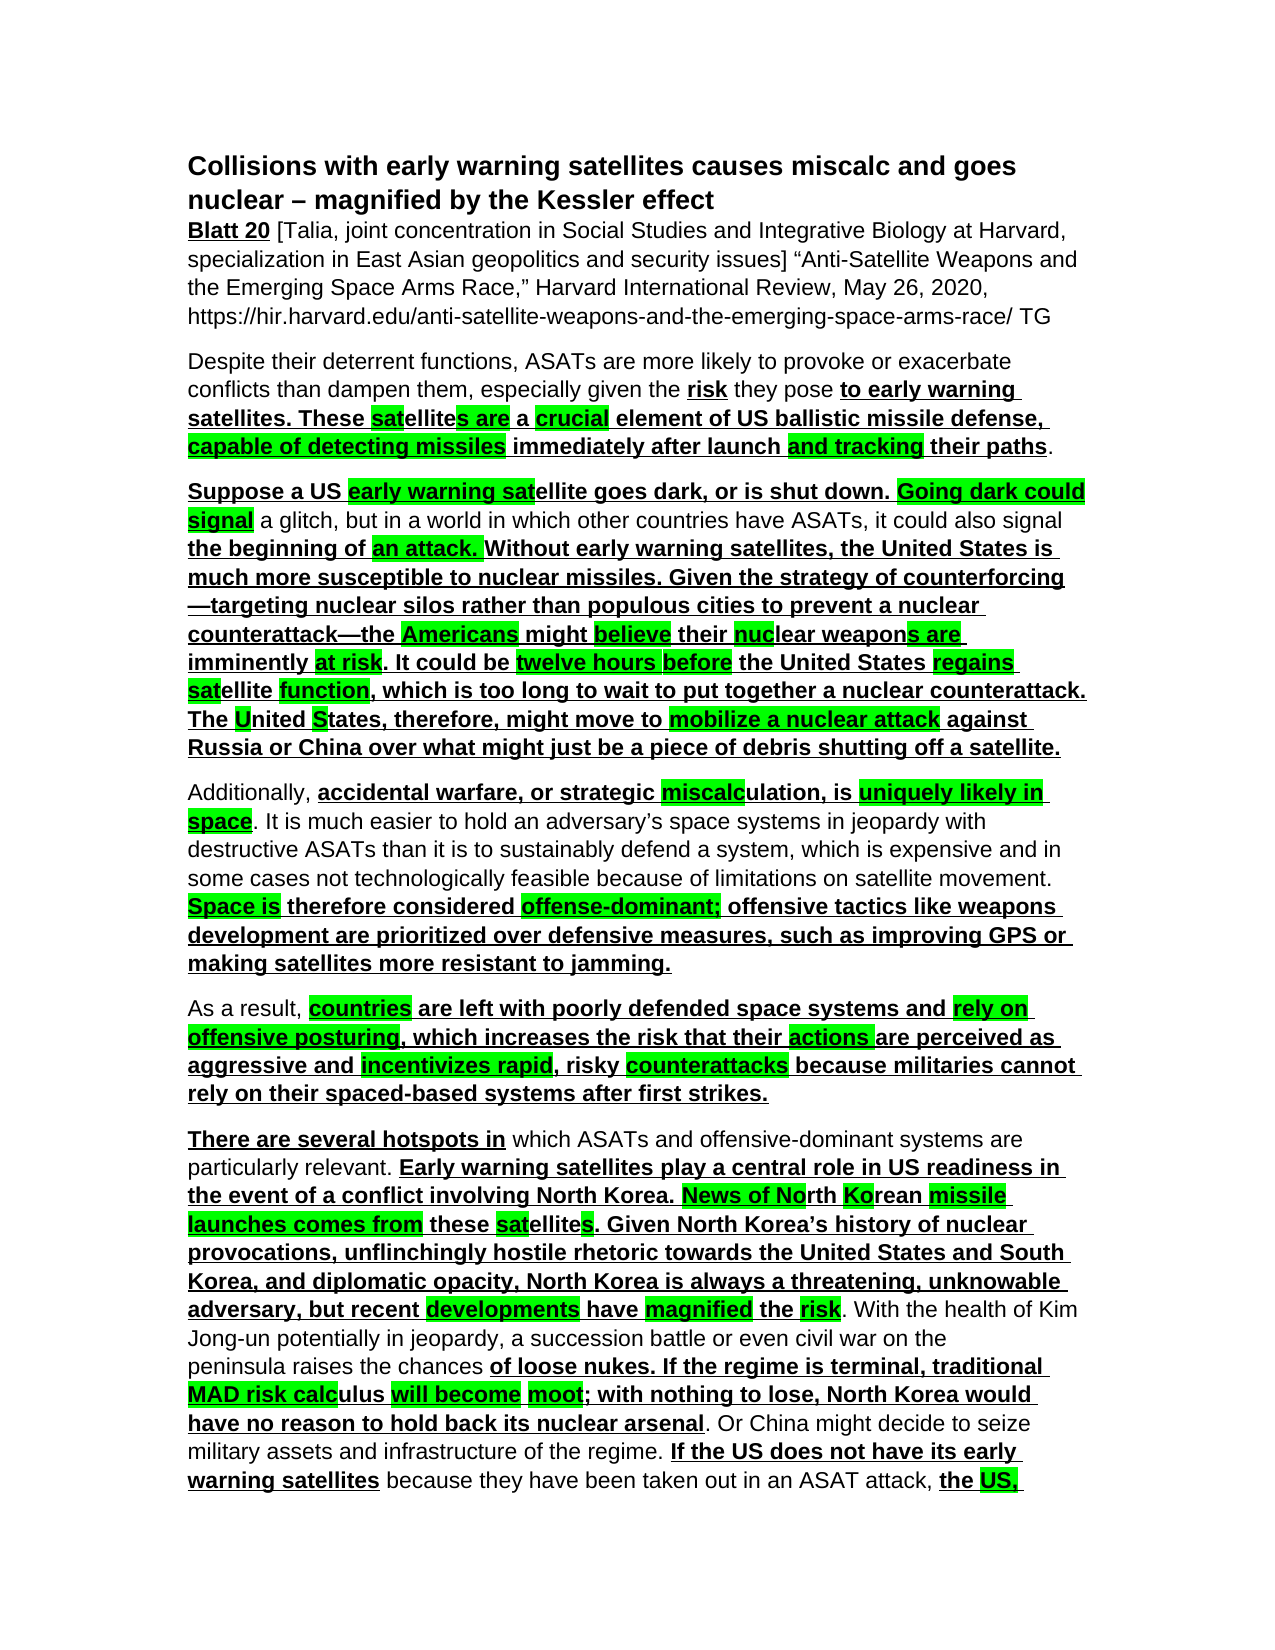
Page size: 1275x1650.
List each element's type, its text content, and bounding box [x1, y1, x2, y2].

text Blatt 20 [Talia, joint concentration in Social Studies and Integrative Biology at Harvard, specialization in East Asian geopolitics and security issues] “Anti-Satellite Weapons and the Emerging Space Arms Race,” Harvard International Review, May 26, 2020, https://hir.harvard.edu/anti-satellite-weapons-and-the-emerging-space-arms-race/ TG [187, 217, 1087, 329]
text Suppose a US early warning satellite goes dark, or is shut down. Going dark could signal a glitch, but in a world in which other countries have ASATs, it could also signal the beginning of an attack. Without early warning satellites, the United States is much more susceptible to nuclear missiles. Given the strategy of counterforcing—targeting nuclear silos rather than populous cities to prevent a nuclear counterattack—the Americans might believe their nuclear weapons are imminently at risk. It could be twelve hours before the United States regains satellite function, which is too long to wait to put together a nuclear counterattack. The United States, therefore, might move to mobilize a nuclear attack against Russia or China over what might just be a piece of debris shutting off a satellite. [187, 701, 1087, 761]
text Suppose a US early warning satellite goes dark, or is shut down. Going dark could signal a glitch, but in a world in which other countries have ASATs, it could also signal the beginning of an attack. Without early warning satellites, the United States is much more susceptible to nuclear missiles. Given the strategy of counterforcing—targeting nuclear silos rather than populous cities to prevent a nuclear counterattack—the Americans might believe their nuclear weapons are imminently at risk. It could be twelve hours before the United States regains satellite function, which is too long to wait to put together a nuclear counterattack. The United States, therefore, might move to mobilize a nuclear attack against Russia or China over what might just be a piece of debris shutting off a satellite. [187, 478, 1087, 700]
text As a result, countries are left with poorly defended space systems and rely on offensive posturing, which increases the risk that their actions are perceived as aggressive and incentivizes rapid, risky counterattacks because militaries cannot rely on their spaced-based systems after first strikes. [187, 995, 1087, 1107]
text Additionally, accidental warfare, or strategic miscalculation, is uniquely likely in space. It is much easier to hold an adversary’s space systems in jeopardy with destructive ASATs than it is to sustainably defend a system, which is expensive and in some cases not technologically feasible because of limitations on satellite movement. Space is therefore considered offense-dominant; offensive tactics like weapons development are prioritized over defensive measures, such as improving GPS or making satellites more resistant to jamming. [187, 779, 1087, 976]
text Despite their deterrent functions, ASATs are more likely to provoke or exacerbate conflicts than dampen them, especially given the risk they pose to early warning satellites. These satellites are a crucial element of US ballistic missile defense, capable of detecting missiles immediately after launch and tracking their paths. [187, 348, 1087, 459]
subtitle Collisions with early warning satellites causes miscalc and goes nuclear – magnified by the Kessler effect [187, 150, 1087, 215]
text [187, 1126, 1087, 1493]
